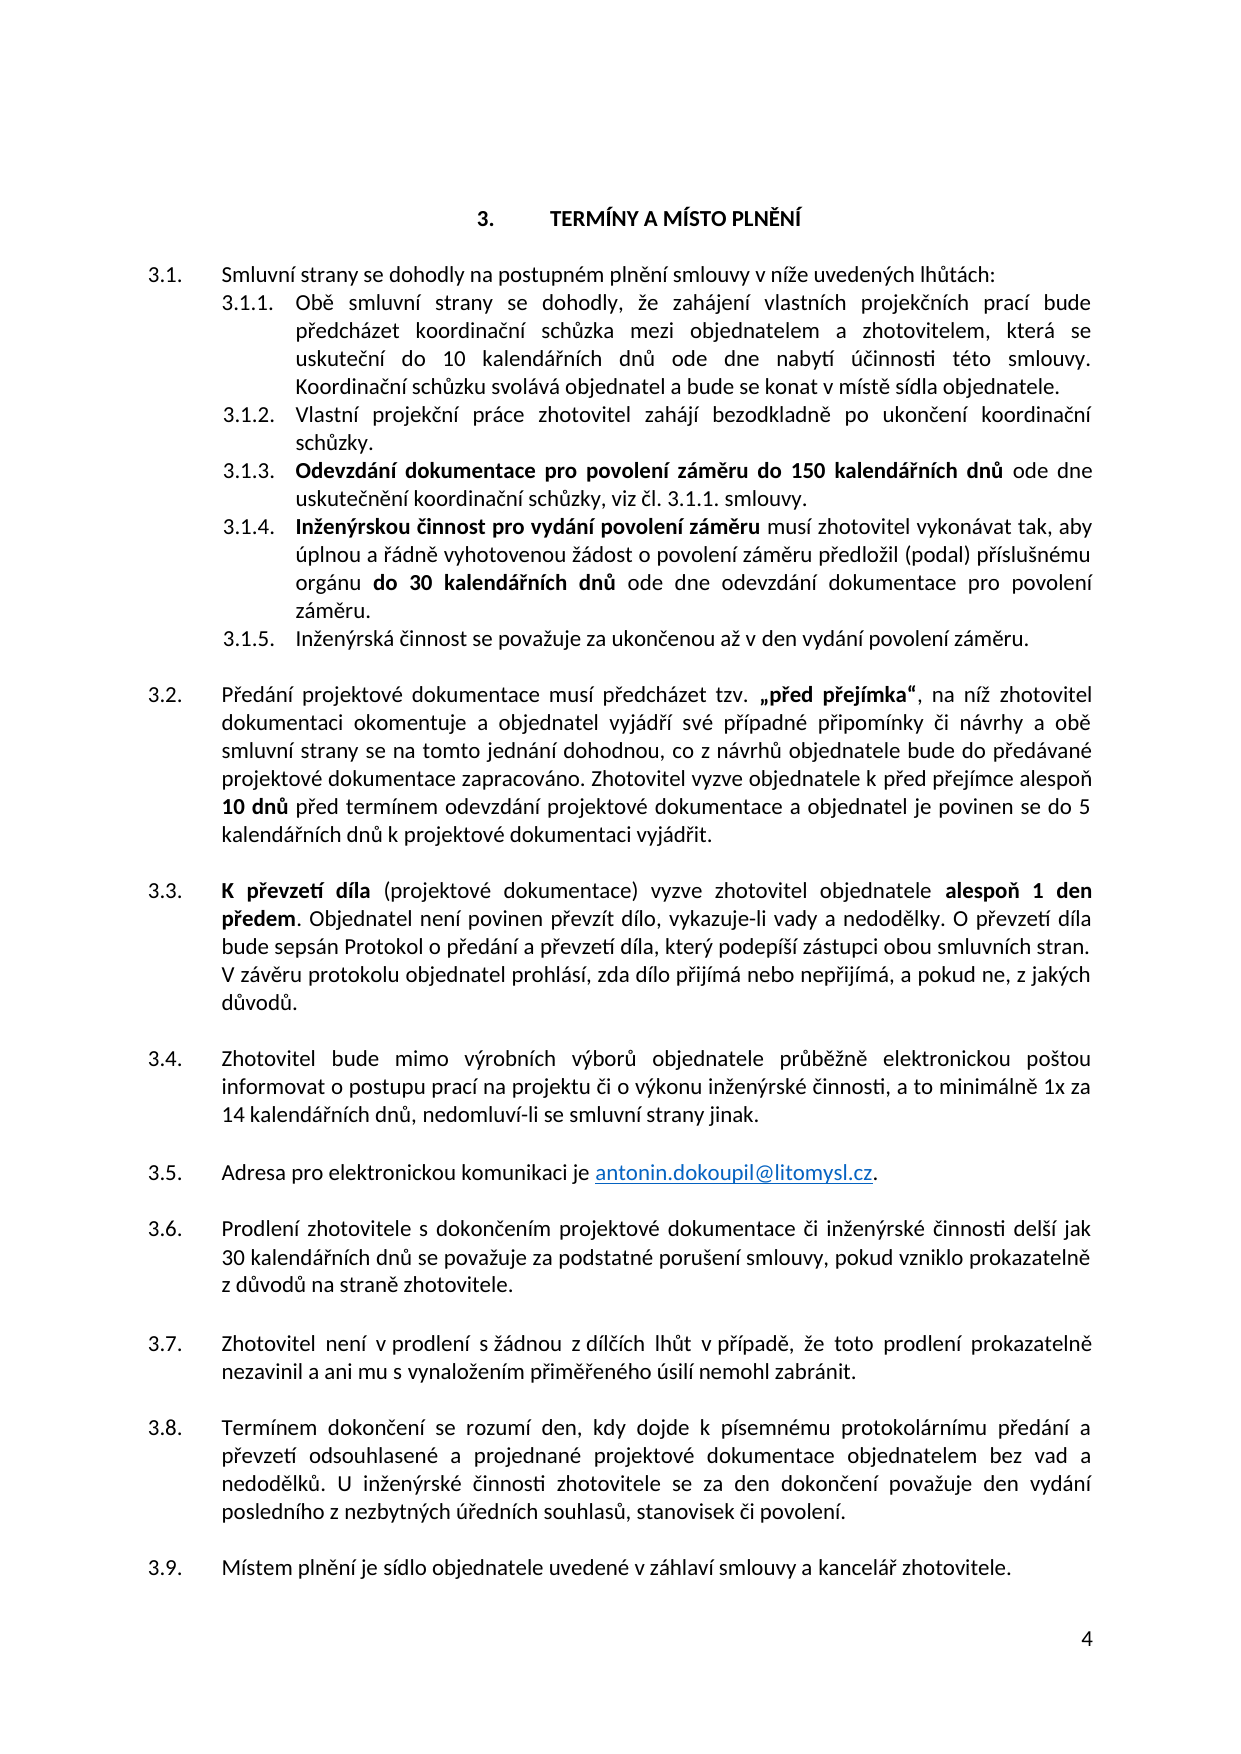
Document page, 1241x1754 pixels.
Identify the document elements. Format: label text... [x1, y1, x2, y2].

list Termínem dokončení se rozumí den, kdy dojde k písemnému protokolárnímu předání a převzetí odsouhlasené a projednané projektové dokumentace objednatelem bez vad a nedodělků. U inženýrské činnosti zhotovitele se za den dokončení považuje den vydání posledního z nezbytných úředních souhlasů, stanovisek či povolení. [148, 1413, 1093, 1525]
list Předání projektové dokumentace musí předcházet tzv. „před přejímka“, na níž zhotovitel dokumentaci okomentuje a objednatel vyjádří své případné připomínky či návrhy a obě smluvní strany se na tomto jednání dohodnou, co z návrhů objednatele bude do předávané projektové dokumentace zapracováno. Zhotovitel vyzve objednatele k před přejímce alespoň 10 dnů před termínem odevzdání projektové dokumentace a objednatel je povinen se do 5 kalendářních dnů k projektové dokumentaci vyjádřit. [148, 680, 1093, 848]
list Adresa pro elektronickou komunikaci je antonin.dokoupil@litomysl.cz. [148, 1158, 1093, 1187]
list Zhotovitel bude mimo výrobních výborů objednatele průběžně elektronickou poštou informovat o postupu prací na projektu či o výkonu inženýrské činnosti, a to minimálně 1x za 14 kalendářních dnů, nedomluví-li se smluvní strany jinak. [148, 1044, 1093, 1128]
list K převzetí díla (projektové dokumentace) vyzve zhotovitel objednatele alespoň 1 den předem. Objednatel není povinen převzít dílo, vykazuje-li vady a nedodělky. O převzetí díla bude sepsán Protokol o předání a převzetí díla, který podepíší zástupci obou smluvních stran. V závěru protokolu objednatel prohlásí, zda dílo přijímá nebo nepřijímá, a pokud ne, z jakých důvodů. [148, 876, 1093, 1016]
list Odevzdání dokumentace pro povolení záměru do 150 kalendářních dnů ode dne uskutečnění koordinační schůzky, viz čl. 3.1.1. smlouvy. [223, 456, 1093, 512]
list Zhotovitel není v prodlení s žádnou z dílčích lhůt v případě, že toto prodlení prokazatelně nezavinil a ani mu s vynaložením přiměřeného úsilí nemohl zabránit. [148, 1329, 1093, 1385]
list Smluvní strany se dohodly na postupném plnění smlouvy v níže uvedených lhůtách: [148, 260, 1093, 288]
list Inženýrskou činnost pro vydání povolení záměru musí zhotovitel vykonávat tak, aby úplnou a řádně vyhotovenou žádost o povolení záměru předložil (podal) příslušnému orgánu do 30 kalendářních dnů ode dne odevzdání dokumentace pro povolení záměru. [223, 512, 1093, 624]
list Prodlení zhotovitele s dokončením projektové dokumentace či inženýrské činnosti delší jak 30 kalendářních dnů se považuje za podstatné porušení smlouvy, pokud vzniklo prokazatelně z důvodů na straně zhotovitele. [148, 1214, 1093, 1299]
list TERMÍNY A MÍSTO PLNĚNÍ [185, 204, 1093, 232]
list Obě smluvní strany se dohodly, že zahájení vlastních projekčních prací bude předcházet koordinační schůzka mezi objednatelem a zhotovitelem, která se uskuteční do 10 kalendářních dnů ode dne nabytí účinnosti této smlouvy. Koordinační schůzku svolává objednatel a bude se konat v místě sídla objednatele. [221, 288, 1093, 400]
list Místem plnění je sídlo objednatele uvedené v záhlaví smlouvy a kancelář zhotovitele. [148, 1553, 1093, 1581]
list Vlastní projekční práce zhotovitel zahájí bezodkladně po ukončení koordinační schůzky. [223, 400, 1093, 456]
list Inženýrská činnost se považuje za ukončenou až v den vydání povolení záměru. [223, 624, 1093, 652]
